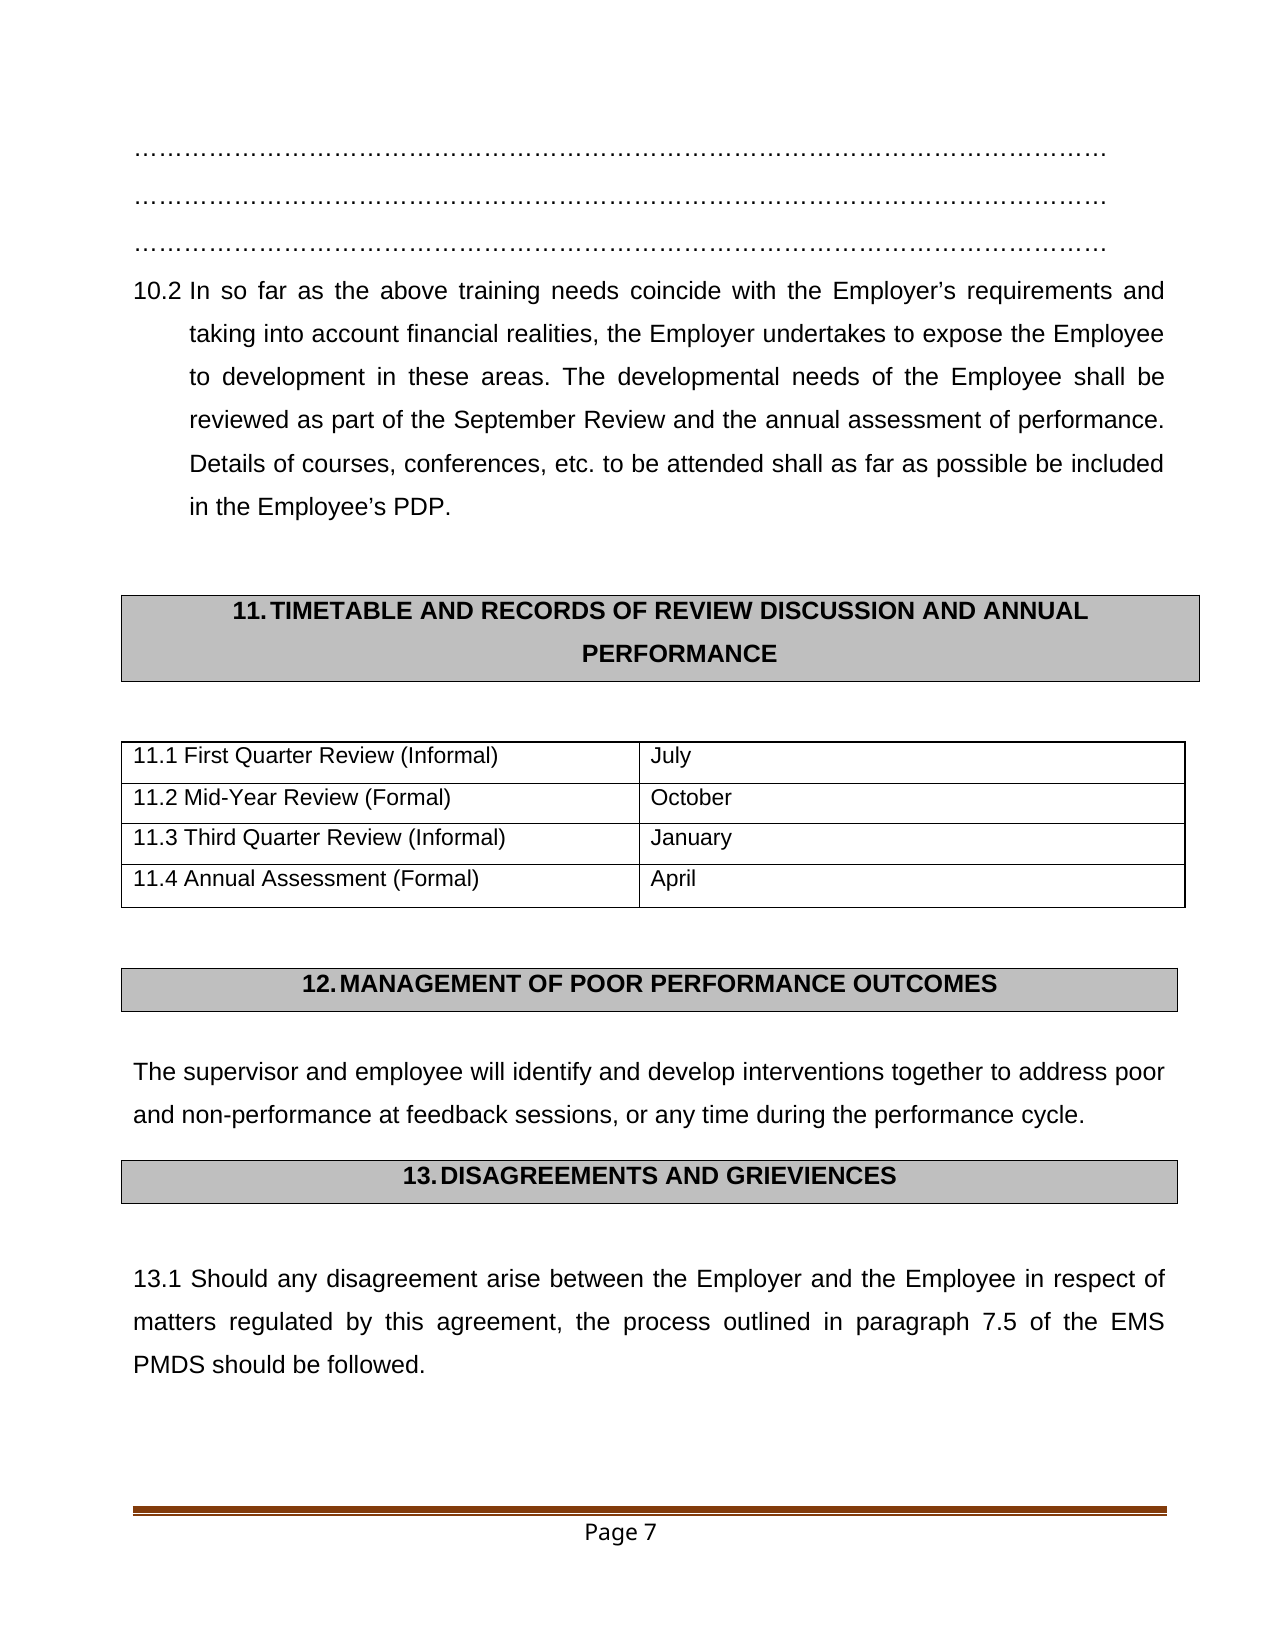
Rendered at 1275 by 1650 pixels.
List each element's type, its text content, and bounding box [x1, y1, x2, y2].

table_cell October [640, 784, 1184, 823]
table_header TIMETABLE AND RECORDS OF REVIEW DISCUSSION AND ANNUAL PERFORMANCE [122, 596, 1199, 681]
table_cell January [640, 824, 1184, 864]
text The supervisor and employee will identify and develop interventions together to address poor and non-performance at feedback sessions, or any time during the performance cycle. [133, 1057, 1167, 1129]
list In so far as the above training needs coincide with the Employer’s requirements and taking into account financial realities, the Employer undertakes to expose the Employee to development in these areas. The developmental needs of the Employee shall be reviewed as part of the September Review and the annual assessment of performance. Details of courses, conferences, etc. to be attended shall as far as possible be included in the Employee’s PDP. [133, 276, 1167, 520]
table_header 11.1 First Quarter Review (Informal) [122, 743, 639, 782]
table_header DISAGREEMENTS AND GRIEVIENCES [122, 1161, 1177, 1203]
table_cell 11.4 Annual Assessment (Formal) [122, 865, 639, 907]
table_header July [640, 743, 1184, 782]
text 13.1 Should any disagreement arise between the Employer and the Employee in respect of matters regulated by this agreement, the process outlined in paragraph 7.5 of the EMS PMDS should be followed. [133, 1264, 1167, 1379]
table_header MANAGEMENT OF POOR PERFORMANCE OUTCOMES [122, 969, 1177, 1011]
table_cell April [640, 865, 1184, 907]
text ……………………………………………………………………………………………………… [133, 181, 1167, 209]
table_cell 11.2 Mid-Year Review (Formal) [122, 784, 639, 823]
text ……………………………………………………………………………………………………… [133, 228, 1167, 257]
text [133, 133, 1167, 162]
table_cell 11.3 Third Quarter Review (Informal) [122, 824, 639, 864]
